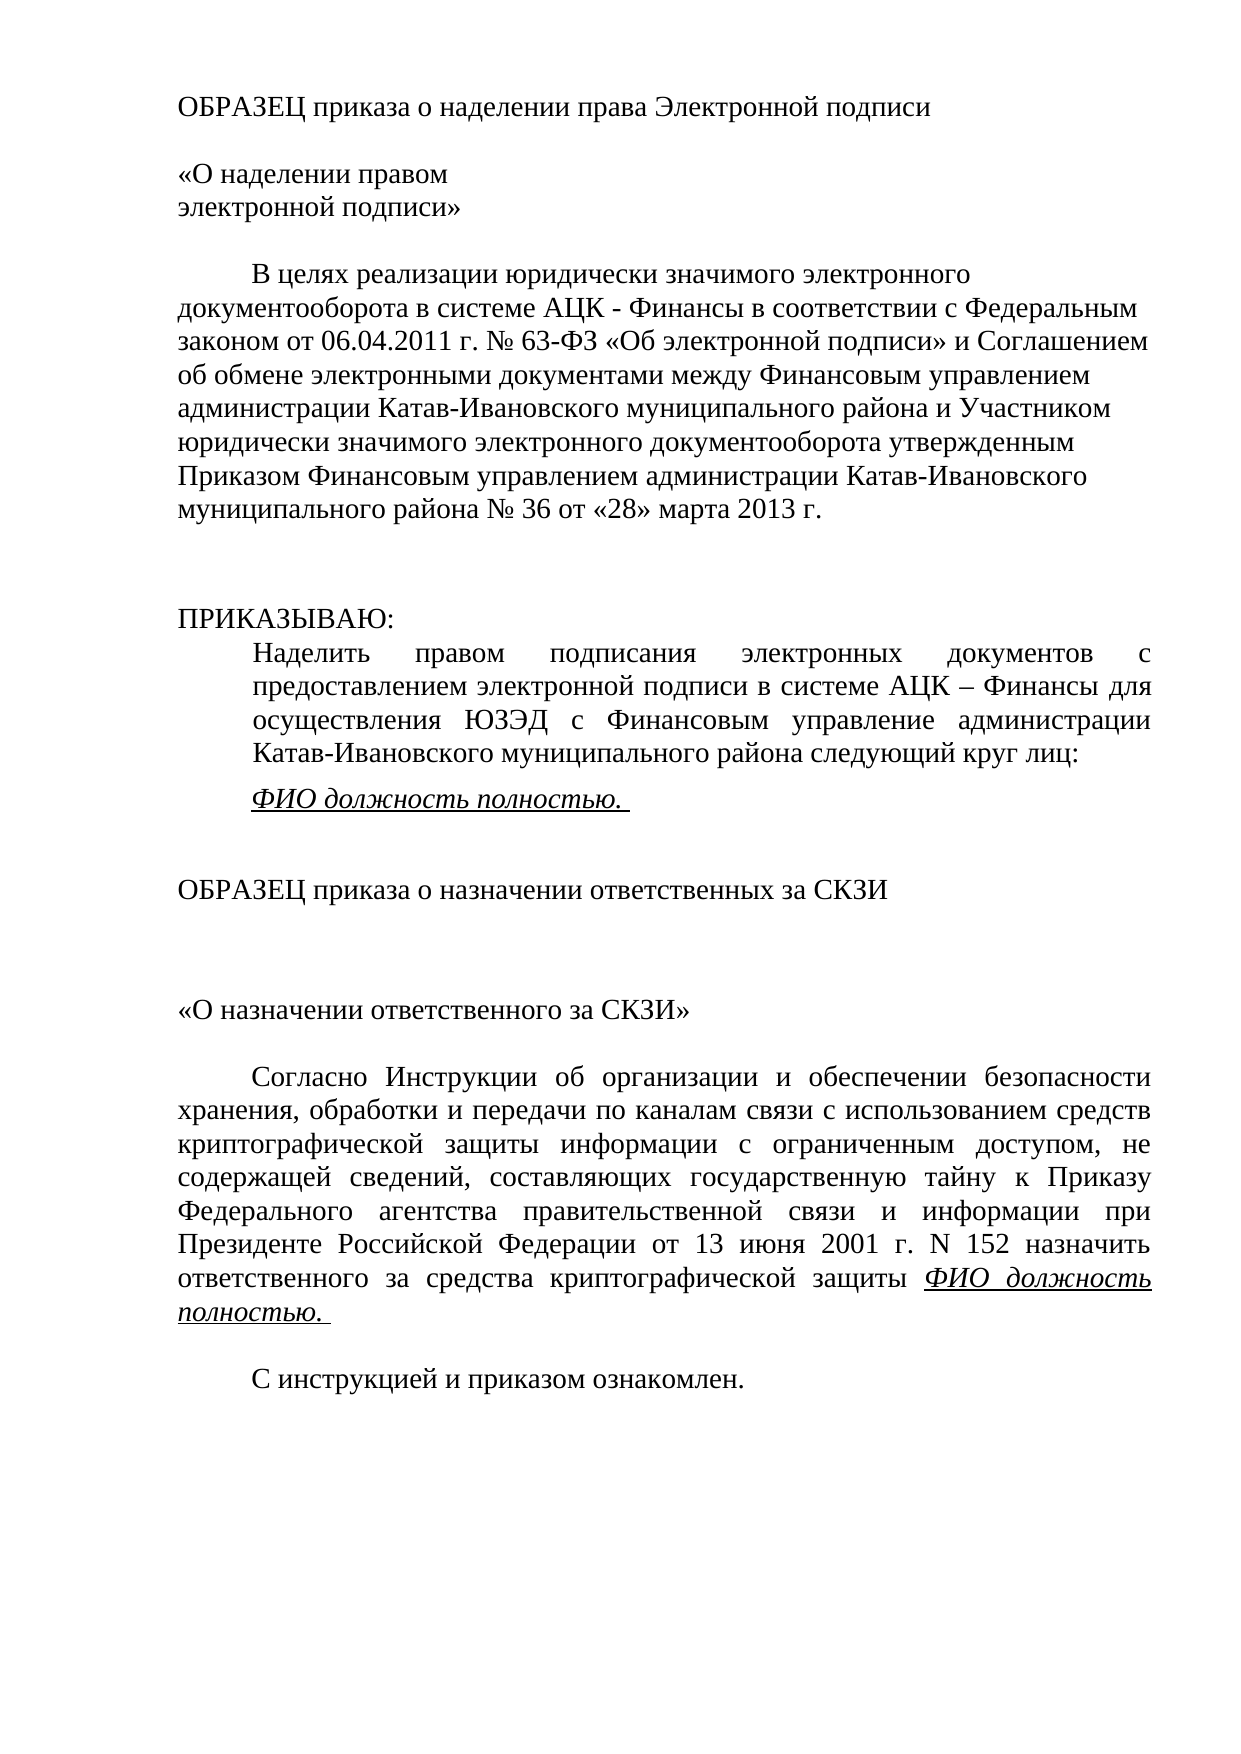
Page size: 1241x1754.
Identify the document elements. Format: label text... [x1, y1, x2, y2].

text ФИО должность полностью. [177, 781, 1152, 814]
text В целях реализации юридически значимого электронного документооборота в системе АЦК - Финансы в соответствии с Федеральным законом от 06.04.2011 г. № 63-ФЗ «Об электронной подписи» и Соглашением об обмене электронными документами между Финансовым управлением администрации Катав-Ивановского муниципального района и Участником юридически значимого электронного документооборота утвержденным Приказом Финансовым управлением администрации Катав-Ивановского муниципального района № 36 от «28» марта 2013 г. [177, 256, 1152, 525]
list Наделить правом подписания электронных документов с предоставлением электронной подписи в системе АЦК – Финансы для осуществления ЮЗЭД с Финансовым управление администрации Катав-Ивановского муниципального района следующий круг лиц: [252, 635, 1152, 769]
list электронной подписи» [177, 189, 1152, 223]
text Согласно Инструкции об организации и обеспечении безопасности хранения, обработки и передачи по каналам связи с использованием средств криптографической защиты информации с ограниченным доступом, не содержащей сведений, составляющих государственную тайну к Приказу Федерального агентства правительственной связи и информации при Президенте Российской Федерации от 13 июня 2001 г. N 152 назначить ответственного за средства криптографической защиты ФИО должность полностью. [177, 1059, 1152, 1327]
list «О наделении правом [177, 156, 1152, 189]
text «О назначении ответственного за СКЗИ» [177, 992, 1152, 1025]
list ПРИКАЗЫВАЮ: [177, 601, 1152, 635]
list ОБРАЗЕЦ приказа о назначении ответственных за СКЗИ [177, 872, 1152, 906]
list ОБРАЗЕЦ приказа о наделении права Электронной подписи [177, 89, 1152, 122]
text С инструкцией и приказом ознакомлен. [177, 1361, 1152, 1394]
